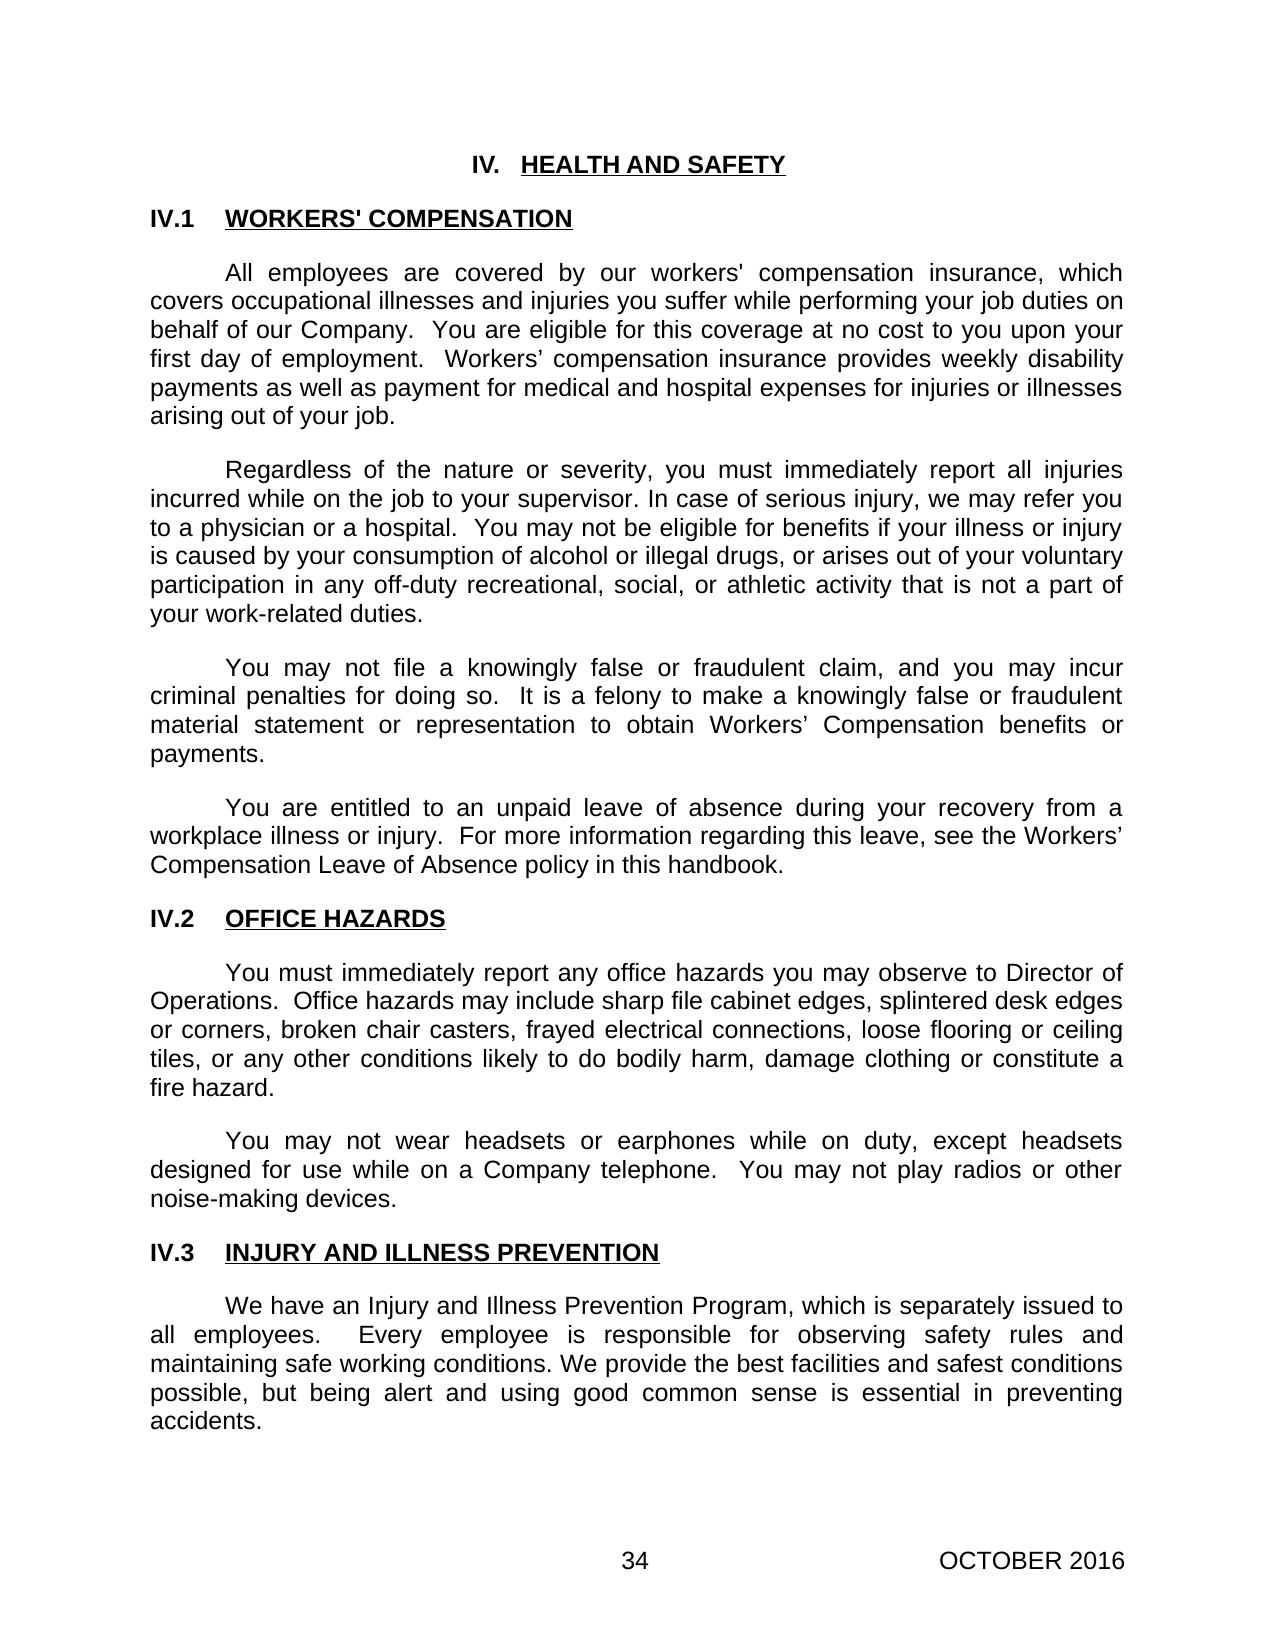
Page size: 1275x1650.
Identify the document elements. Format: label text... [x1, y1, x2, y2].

text We have an Injury and Illness Prevention Program, which is separately issued to all employees. Every employee is responsible for observing safety rules and maintaining safe working conditions. We provide the best facilities and safest conditions possible, but being alert and using good common sense is essential in preventing accidents. [150, 1291, 1125, 1435]
subtitle OFFICE HAZARDS [150, 904, 1125, 932]
text You may not wear headsets or earphones while on duty, except headsets designed for use while on a Company telephone. You may not play radios or other noise-making devices. [150, 1126, 1125, 1212]
text You must immediately report any office hazards you may observe to Director of Operations. Office hazards may include sharp file cabinet edges, splintered desk edges or corners, broken chair casters, frayed electrical connections, loose flooring or ceiling tiles, or any other conditions likely to do bodily harm, damage clothing or constitute a fire hazard. [150, 957, 1125, 1101]
text You may not file a knowingly false or fraudulent claim, and you may incur criminal penalties for doing so. It is a felony to make a knowingly false or fraudulent material statement or representation to obtain Workers’ Compensation benefits or payments. [150, 652, 1125, 767]
subtitle HEALTH AND SAFETY [150, 150, 1125, 179]
subtitle WORKERS' COMPENSATION [150, 204, 1125, 232]
text You are entitled to an unpaid leave of absence during your recovery from a workplace illness or injury. For more information regarding this leave, see the Workers’ Compensation Leave of Absence policy in this handbook. [150, 792, 1125, 879]
text Regardless of the nature or severity, you must immediately report all injuries incurred while on the job to your supervisor. In case of serious injury, we may refer you to a physician or a hospital. You may not be eligible for benefits if your illness or injury is caused by your consumption of alcohol or illegal drugs, or arises out of your voluntary participation in any off-duty recreational, social, or athletic activity that is not a part of your work-related duties. [150, 455, 1125, 627]
text All employees are covered by our workers' compensation insurance, which covers occupational illnesses and injuries you suffer while performing your job duties on behalf of our Company. You are eligible for this coverage at no cost to you upon your first day of employment. Workers’ compensation insurance provides weekly disability payments as well as payment for medical and hospital expenses for injuries or illnesses arising out of your job. [150, 257, 1125, 430]
subtitle INJURY AND ILLNESS PREVENTION [150, 1237, 1125, 1266]
